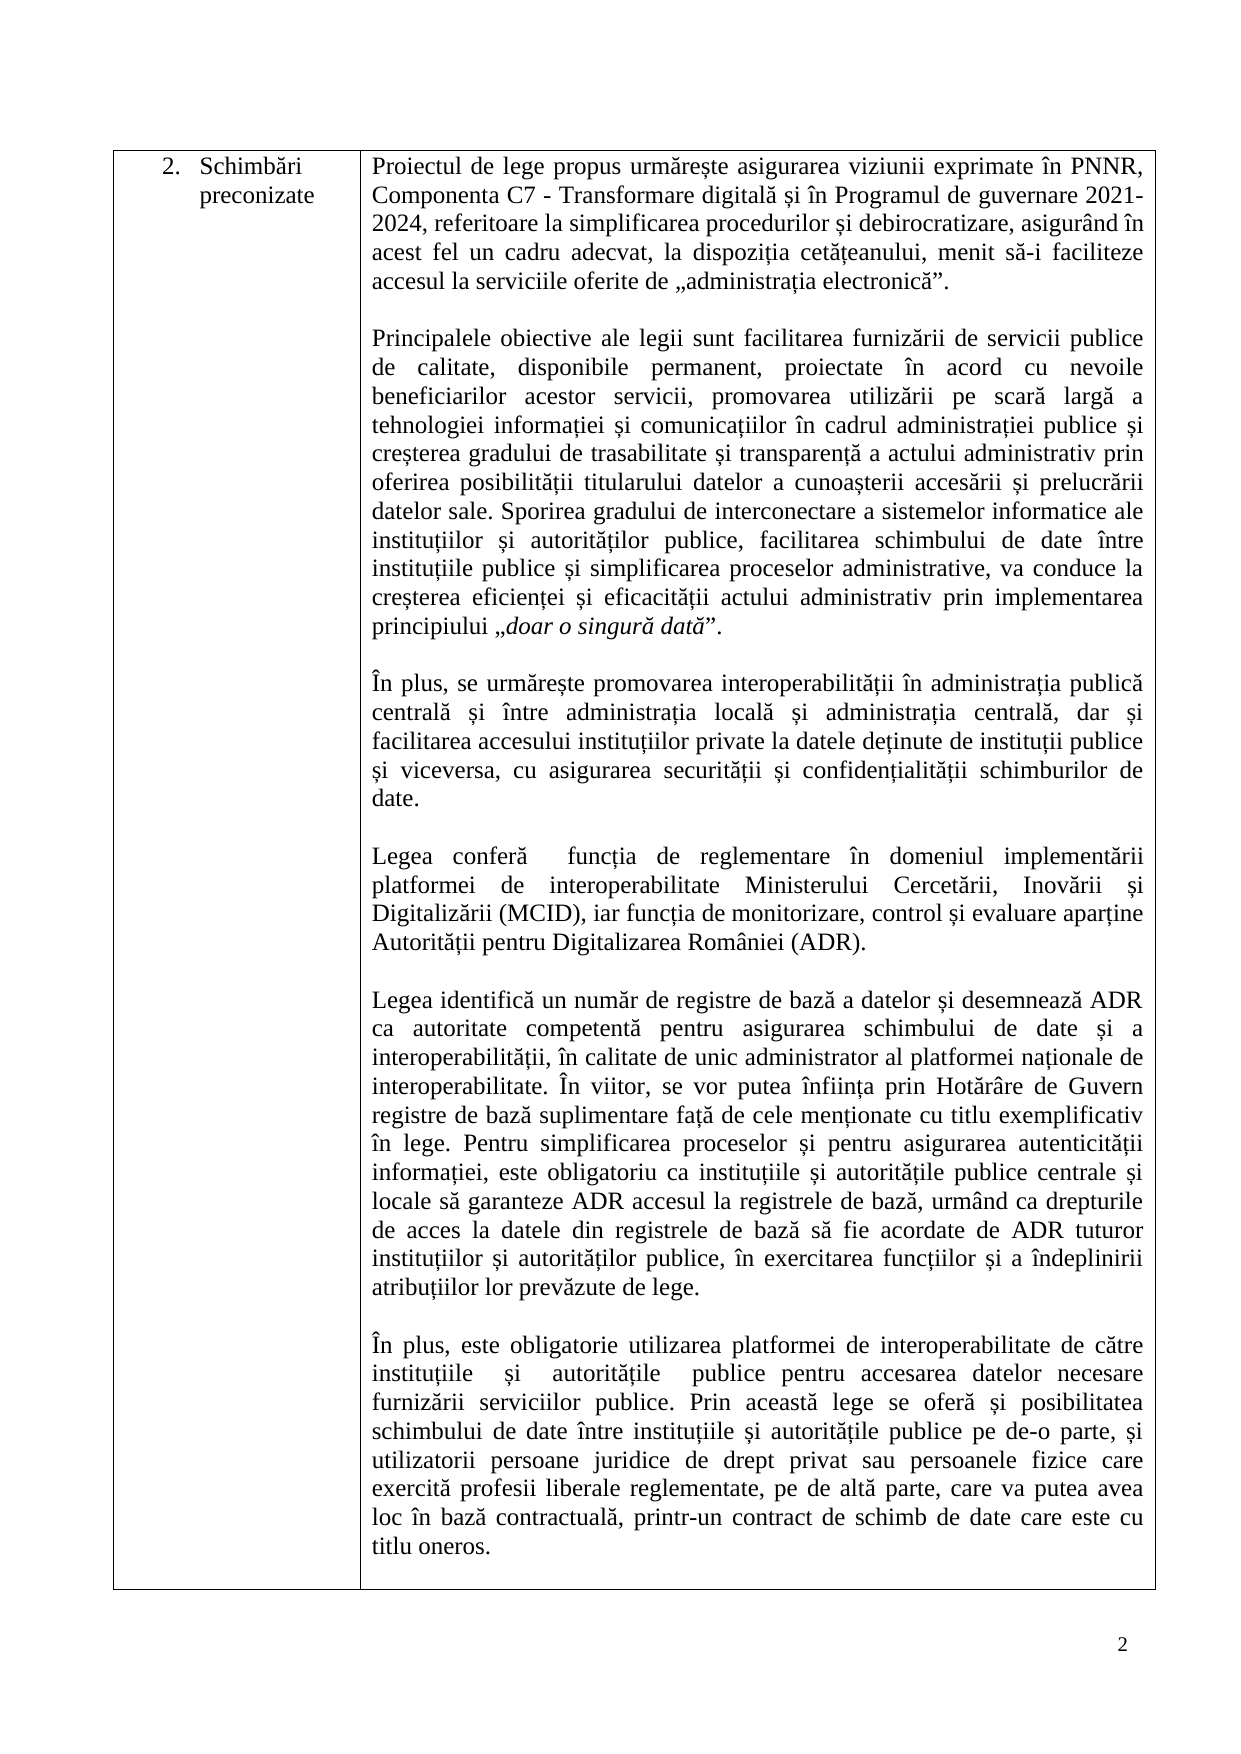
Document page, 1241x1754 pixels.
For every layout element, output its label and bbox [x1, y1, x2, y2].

table_cell [361, 151, 1155, 1588]
table_cell [114, 151, 360, 1588]
